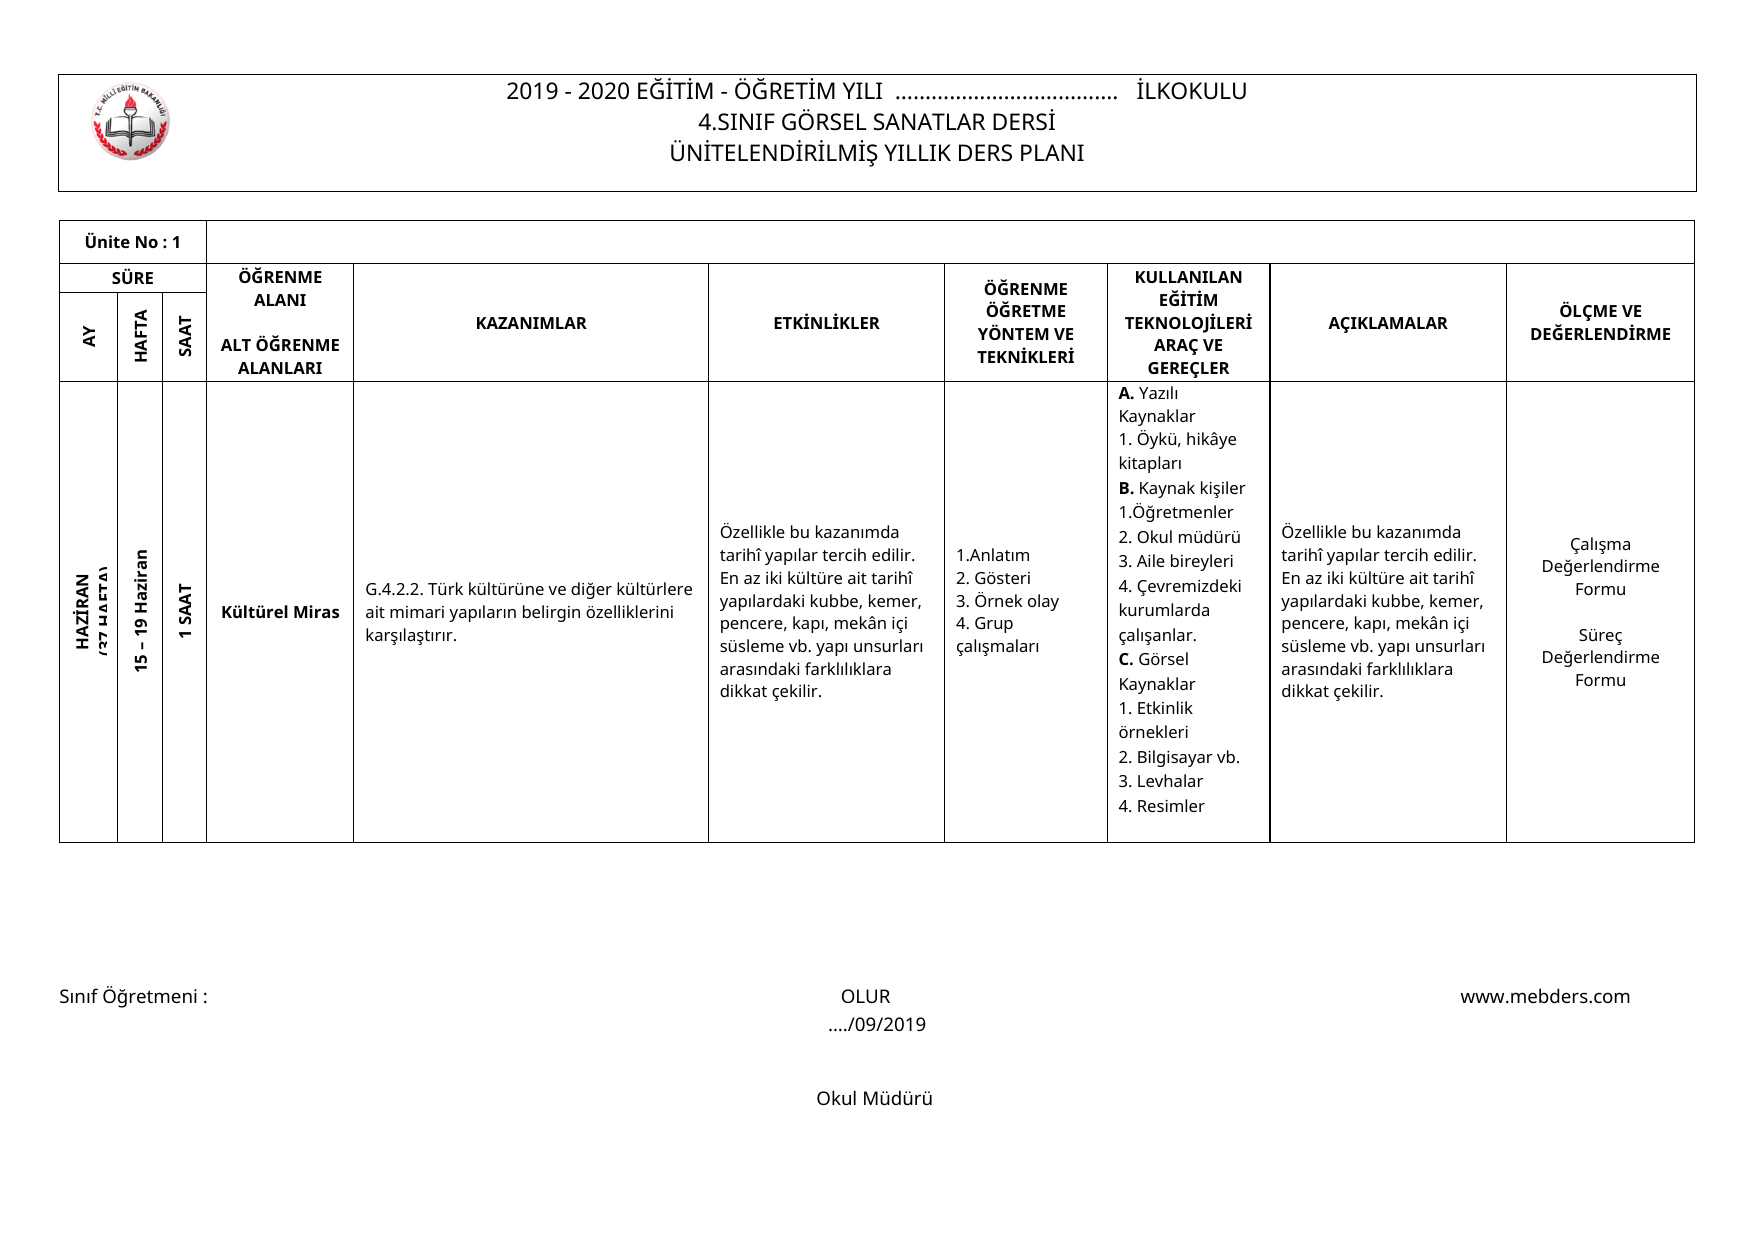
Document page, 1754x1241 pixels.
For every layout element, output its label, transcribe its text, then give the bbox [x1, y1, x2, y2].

table_cell HAFTA [118, 293, 162, 381]
table_cell ÖĞRENME ALANI ALT ÖĞRENME ALANLARI [207, 264, 353, 381]
text …./09/2019 [59, 1011, 1695, 1036]
table_cell ÖĞRENME ÖĞRETME YÖNTEM VE TEKNİKLERİ [945, 264, 1107, 381]
table_cell G.4.2.2. Türk kültürüne ve diğer kültürlere ait mimari yapıların belirgin özelliklerini karşılaştırır. [354, 382, 708, 842]
table_cell Özellikle bu kazanımda tarihî yapılar tercih edilir. En az iki kültüre ait tarihî yapılardaki kubbe, kemer, pencere, kapı, mekân içi süsleme vb. yapı unsurları arasındaki farklılıklara dikkat çekilir. [1271, 382, 1506, 842]
table_cell ETKİNLİKLER [709, 264, 944, 381]
table_cell AÇIKLAMALAR [1271, 264, 1506, 381]
table_cell SÜRE [60, 264, 206, 292]
table_cell 1.Anlatım 2. Gösteri 3. Örnek olay 4. Grup çalışmaları [945, 382, 1107, 842]
table_cell HAZİRAN (37.HAFTA) [60, 382, 117, 842]
text Sınıf Öğretmeni : OLUR www.mebders.com [59, 983, 1695, 1009]
table_cell Kültürel Miras [207, 382, 353, 842]
table_cell KULLANILAN EĞİTİM TEKNOLOJİLERİ ARAÇ VE GEREÇLER [1108, 264, 1269, 381]
table_header Ünite No : 1 [60, 221, 206, 263]
table_cell ÖLÇME VE DEĞERLENDİRME [1507, 264, 1694, 381]
table_cell SAAT [163, 293, 206, 381]
table_cell A. Yazılı Kaynaklar 1. Öykü, hikâye kitapları B. Kaynak kişiler 1.Öğretmenler 2. Okul müdürü 3. Aile bireyleri 4. Çevremizdeki kurumlarda çalışanlar. C. Görsel Kaynaklar 1. Etkinlik örnekleri 2. Bilgisayar vb. 3. Levhalar 4. Resimler [1108, 382, 1269, 842]
table_cell KAZANIMLAR [354, 264, 708, 381]
table_cell 15 – 19 Haziran [118, 382, 162, 842]
table_cell 1 SAAT [163, 382, 206, 842]
table_header [207, 221, 1694, 263]
table_cell AY [60, 293, 117, 381]
table_cell Çalışma Değerlendirme Formu Süreç Değerlendirme Formu [1507, 382, 1694, 842]
table_cell Özellikle bu kazanımda tarihî yapılar tercih edilir. En az iki kültüre ait tarihî yapılardaki kubbe, kemer, pencere, kapı, mekân içi süsleme vb. yapı unsurları arasındaki farklılıklara dikkat çekilir. [709, 382, 944, 842]
text Okul Müdürü [723, 1085, 1695, 1111]
picture [85, 77, 175, 167]
